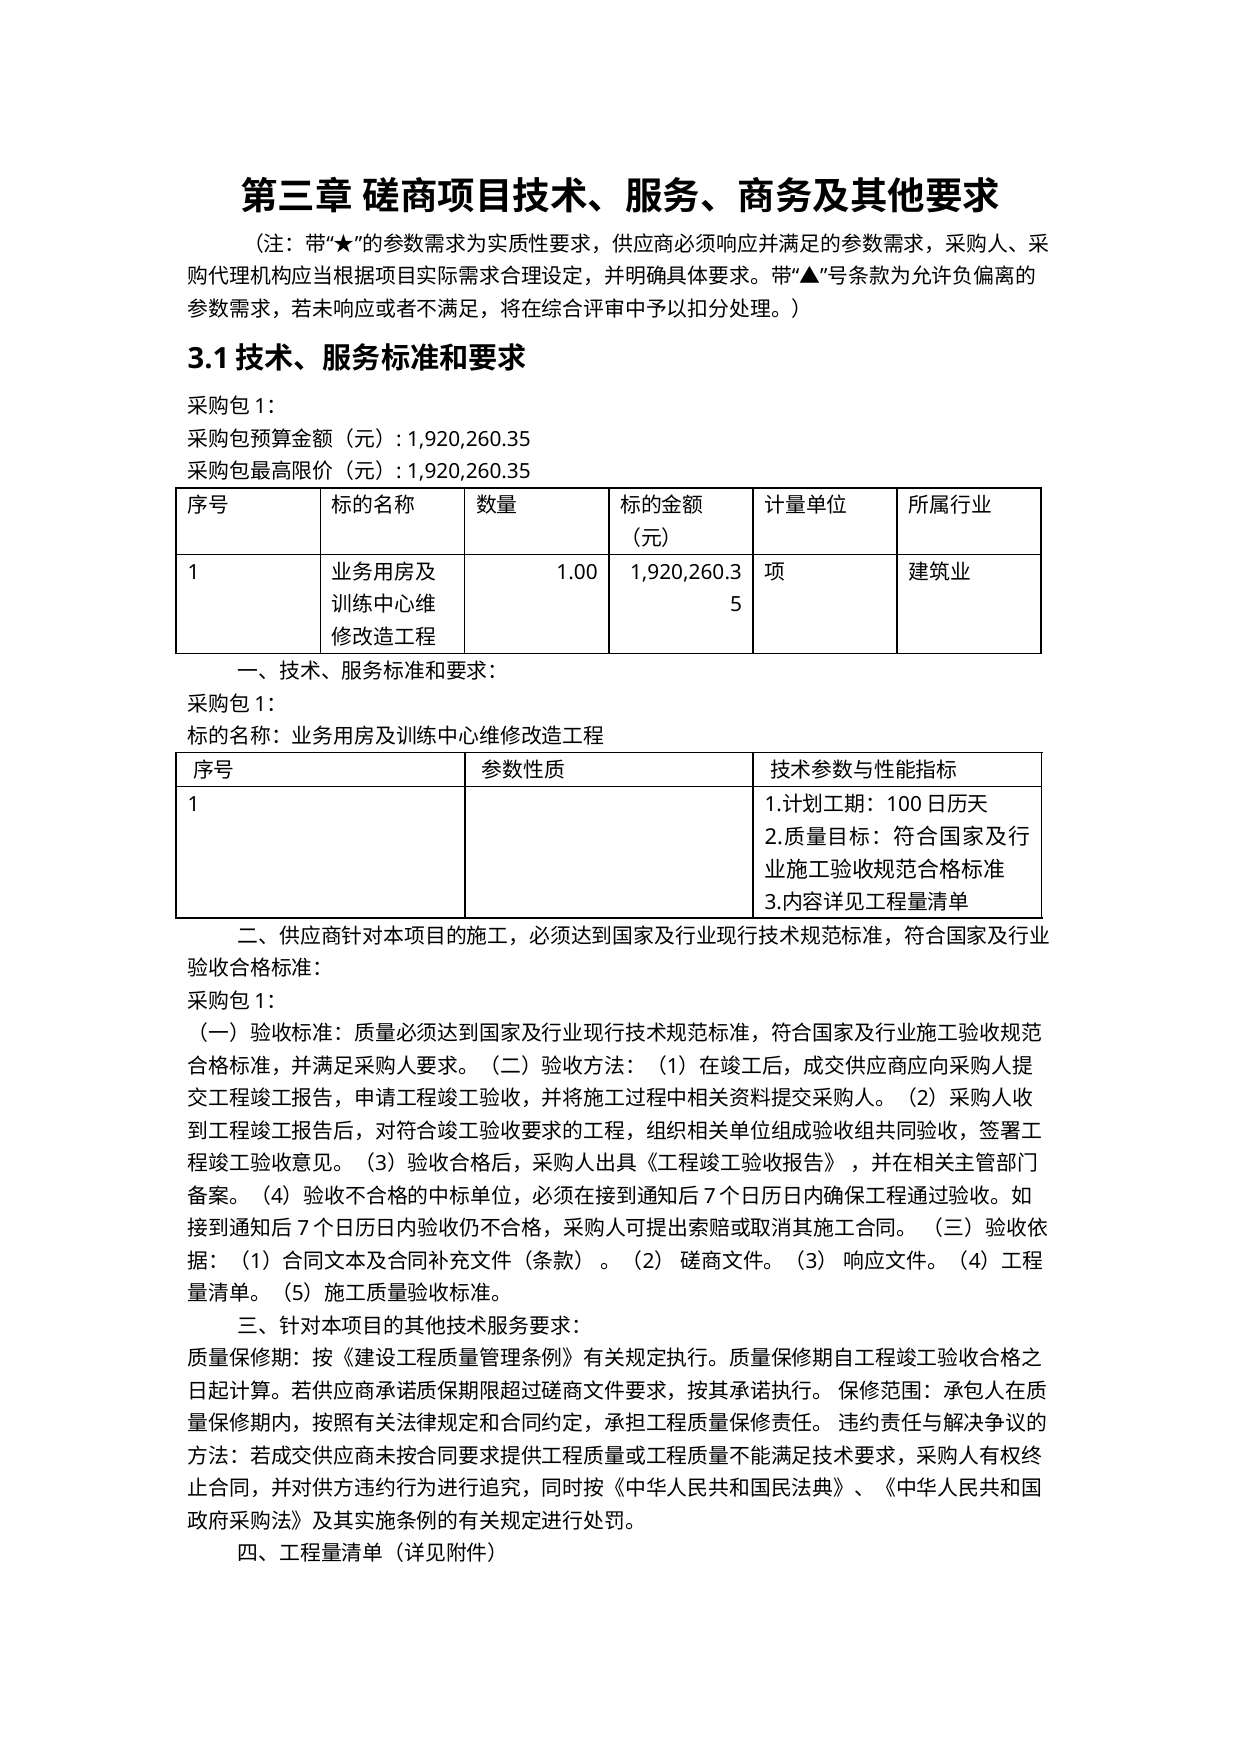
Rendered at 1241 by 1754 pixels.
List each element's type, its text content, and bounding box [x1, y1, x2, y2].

table_header 参数性质 [466, 753, 752, 786]
text 第三章 磋商项目技术、服务、商务及其他要求 [187, 162, 1053, 227]
text 采购包最高限价（元）: 1,920,260.35 [187, 454, 1053, 487]
table_header 计量单位 [754, 489, 896, 553]
table_cell 项 [754, 555, 896, 653]
table_header 标的金额 （元） [610, 489, 752, 553]
text 标的名称：业务用房及训练中心维修改造工程 [187, 719, 1053, 752]
table_header 技术参数与性能指标 [754, 753, 1041, 786]
text 一、技术、服务标准和要求： [187, 654, 1053, 687]
table_header 序号 [177, 489, 320, 553]
text 质量保修期：按《建设工程质量管理条例》有关规定执行。质量保修期自工程竣工验收合格之日起计算。若供应商承诺质保期限超过磋商文件要求，按其承诺执行。 保修范围：承包人在质量保修期内，按照有关法律规定和合同约定，承担工程质量保修责任。 违约责任与解决争议的方法：若成交供应商未按合同要求提供工程质量或工程质量不能满足技术要求，采购人有权终止合同，并对供方违约行为进行追究，同时按《中华人民共和国民法典》、《中华人民共和国政府采购法》及其实施条例的有关规定进行处罚。 [187, 1341, 1053, 1536]
table_cell 1.00 [465, 555, 608, 653]
text 四、工程量清单（详见附件） [187, 1536, 1053, 1569]
text 3.1技术、服务标准和要求 [187, 324, 1053, 389]
table_cell 1 [177, 555, 320, 653]
table_cell 1 [177, 787, 464, 917]
text （注：带“★”的参数需求为实质性要求，供应商必须响应并满足的参数需求，采购人、采购代理机构应当根据项目实际需求合理设定，并明确具体要求。带“▲”号条款为允许负偏离的参数需求，若未响应或者不满足，将在综合评审中予以扣分处理。） [187, 227, 1053, 324]
table_cell 业务用房及训练中心维修改造工程 [321, 555, 464, 653]
table_cell [466, 787, 752, 917]
text 采购包1： [187, 984, 1053, 1016]
text 采购包预算金额（元）: 1,920,260.35 [187, 422, 1053, 454]
text 二、供应商针对本项目的施工，必须达到国家及行业现行技术规范标准，符合国家及行业验收合格标准： [187, 919, 1053, 984]
text 采购包1： [187, 687, 1053, 719]
table_header 序号 [177, 753, 464, 786]
table_cell 建筑业 [898, 555, 1040, 653]
text 采购包1： [187, 389, 1053, 422]
text 三、针对本项目的其他技术服务要求： [187, 1309, 1053, 1341]
table_cell 1.计划工期：100日历天 2.质量目标：符合国家及行业施工验收规范合格标准 3.内容详见工程量清单 [754, 787, 1041, 917]
table_header 所属行业 [898, 489, 1040, 553]
text （一）验收标准：质量必须达到国家及行业现行技术规范标准，符合国家及行业施工验收规范合格标准，并满足采购人要求。（二）验收方法：（1）在竣工后，成交供应商应向采购人提交工程竣工报告，申请工程竣工验收，并将施工过程中相关资料提交采购人。（2）采购人收到工程竣工报告后，对符合竣工验收要求的工程，组织相关单位组成验收组共同验收，签署工程竣工验收意见。（3）验收合格后，采购人出具《工程竣工验收报告》 ，并在相关主管部门备案。（4）验收不合格的中标单位，必须在接到通知后7个日历日内确保工程通过验收。如接到通知后 7个日历日内验收仍不合格，采购人可提出索赔或取消其施工合同。 （三）验收依据：（1）合同文本及合同补充文件（条款） 。（2） 磋商文件。（3） 响应文件。（4）工程量清单。（5）施工质量验收标准。 [187, 1016, 1053, 1309]
table_cell 1,920,260.35 [610, 555, 752, 653]
table_header 数量 [465, 489, 608, 553]
table_header 标的名称 [321, 489, 464, 553]
